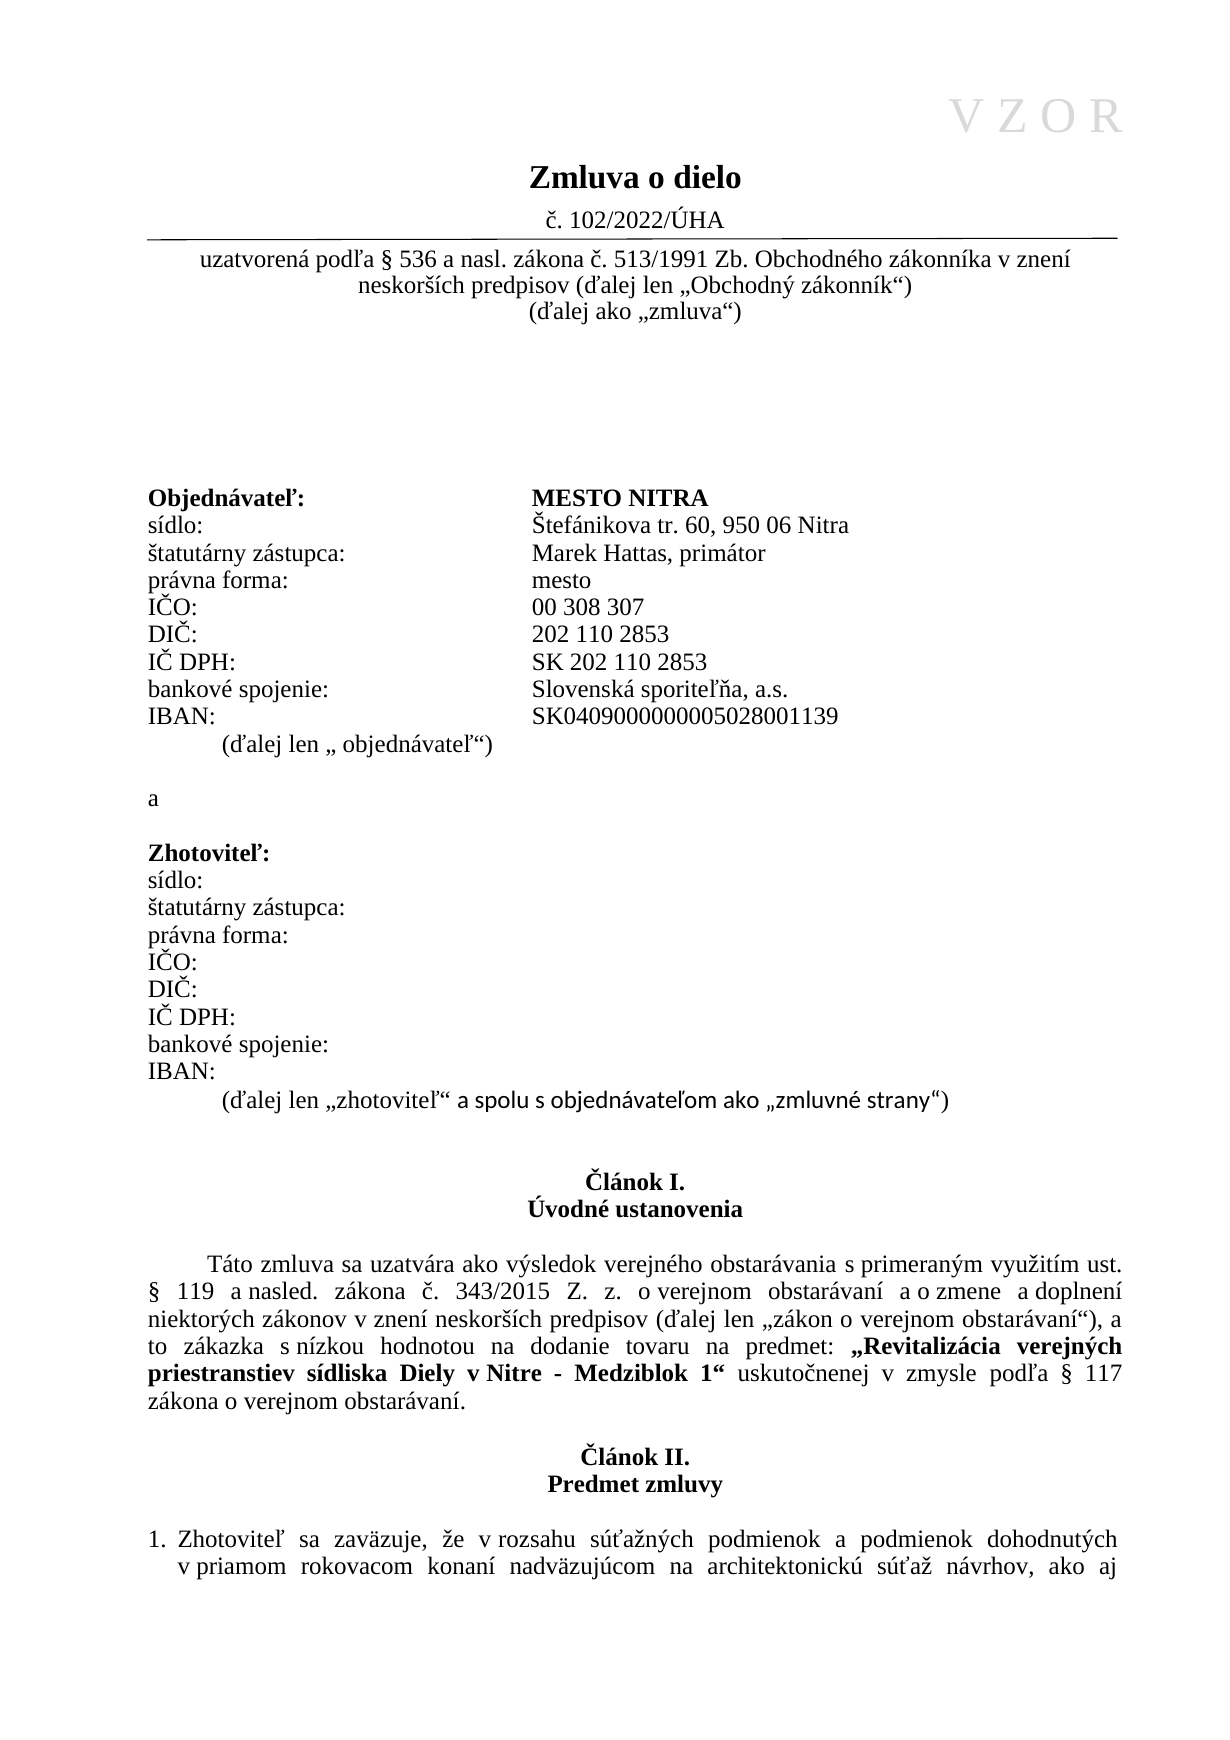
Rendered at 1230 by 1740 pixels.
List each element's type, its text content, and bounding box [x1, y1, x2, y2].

text IČ DPH: SK 202 110 2853 [148, 648, 1122, 676]
text bankové spojenie: [148, 1030, 1122, 1058]
text štatutárny zástupca: [148, 894, 1122, 921]
text IČ DPH: [148, 1003, 1122, 1030]
text IBAN: SK0409000000005028001139 [148, 703, 1122, 730]
text Predmet zmluvy [148, 1471, 1122, 1498]
text Článok II. [148, 1443, 1122, 1471]
text (ďalej len „ objednávateľ“) [148, 730, 1122, 757]
text bankové spojenie: Slovenská sporiteľňa, a.s. [148, 676, 1122, 703]
text štatutárny zástupca: Marek Hattas, primátor [148, 539, 1122, 566]
text DIČ: [148, 976, 1122, 1003]
text sídlo: Štefánikova tr. 60, 950 06 Nitra [148, 512, 1122, 539]
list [148, 1525, 1118, 1580]
text IČO: 00 308 307 [148, 594, 1122, 621]
text IČO: [148, 948, 1122, 976]
text a [148, 785, 1122, 812]
text právna forma: [148, 921, 1122, 948]
text uzatvorená podľa § 536 a nasl. zákona č. 513/1991 Zb. Obchodného zákonníka v znení neskorších predpisov (ďalej len „Obchodný zákonník“) [148, 246, 1122, 298]
text (ďalej ako „zmluva“) [148, 298, 1122, 325]
text Zmluva o dielo [148, 160, 1122, 195]
text č. 102/2022/ÚHA [148, 207, 1122, 234]
text (ďalej len „zhotoviteľ“ a spolu s objednávateľom ako „zmluvné strany“) [148, 1085, 1122, 1114]
text Objednávateľ: MESTO NITRA [148, 484, 1122, 512]
text Táto zmluva sa uzatvára ako výsledok verejného obstarávania s primeraným využitím ust. § 119 a nasled. zákona č. 343/2015 Z. z. o verejnom obstarávaní a o zmene a doplnení niektorých zákonov v znení neskorších predpisov (ďalej len „zákon o verejnom obstarávaní“), a to zákazka s nízkou hodnotou na dodanie tovaru na predmet: „Revitalizácia verejných priestranstiev sídliska Diely v Nitre - Medziblok 1“ uskutočnenej v zmysle podľa § 117 zákona o verejnom obstarávaní. [148, 1250, 1122, 1415]
text Zhotoviteľ: [148, 839, 1122, 867]
text Článok I. [148, 1168, 1122, 1196]
text sídlo: [148, 867, 1122, 894]
text IBAN: [148, 1058, 1122, 1085]
text DIČ: 202 110 2853 [148, 621, 1122, 648]
text právna forma: mesto [148, 566, 1122, 594]
text Úvodné ustanovenia [148, 1196, 1122, 1223]
